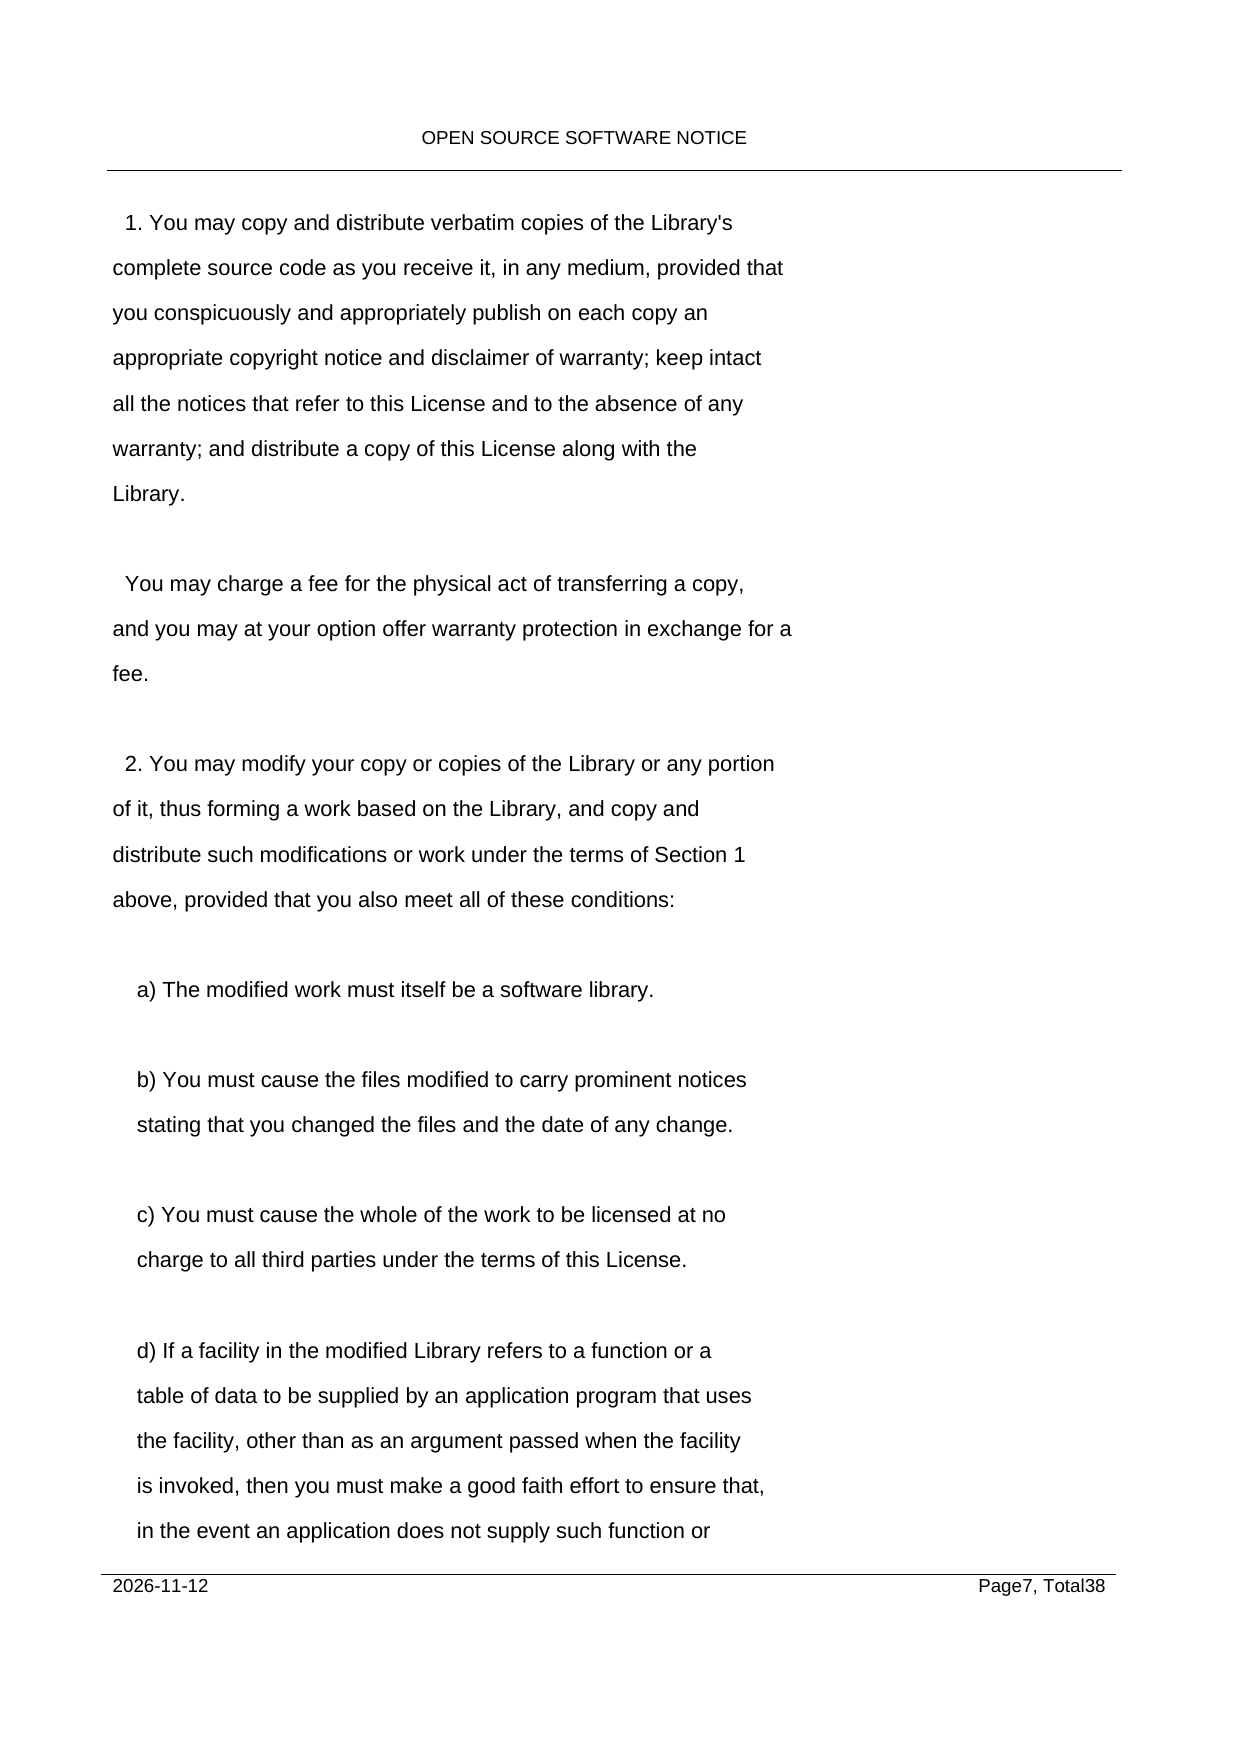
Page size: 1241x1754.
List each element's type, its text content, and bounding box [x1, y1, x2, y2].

text above, provided that you also meet all of these conditions: [112, 883, 1128, 915]
text b) You must cause the files modified to carry prominent notices [112, 1063, 1128, 1096]
text of it, thus forming a work based on the Library, and copy and [112, 793, 1128, 825]
text c) You must cause the whole of the work to be licensed at no [112, 1199, 1128, 1231]
text distribute such modifications or work under the terms of Section 1 [112, 838, 1128, 870]
text and you may at your option offer warranty protection in exchange for a [112, 612, 1128, 645]
text in the event an application does not supply such function or [112, 1514, 1128, 1547]
text Library. [112, 477, 1128, 509]
text You may charge a fee for the physical act of transferring a copy, [112, 567, 1128, 600]
text 2. You may modify your copy or copies of the Library or any portion [112, 748, 1128, 780]
text 1. You may copy and distribute verbatim copies of the Library's [112, 206, 1128, 239]
text appropriate copyright notice and disclaimer of warranty; keep intact [112, 342, 1128, 374]
text charge to all third parties under the terms of this License. [112, 1244, 1128, 1276]
text you conspicuously and appropriately publish on each copy an [112, 297, 1128, 329]
text table of data to be supplied by an application program that uses [112, 1379, 1128, 1412]
text a) The modified work must itself be a software library. [112, 973, 1128, 1006]
text warranty; and distribute a copy of this License along with the [112, 432, 1128, 464]
text all the notices that refer to this License and to the absence of any [112, 387, 1128, 419]
text is invoked, then you must make a good faith effort to ensure that, [112, 1469, 1128, 1502]
text fee. [112, 657, 1128, 690]
text stating that you changed the files and the date of any change. [112, 1108, 1128, 1141]
text d) If a facility in the modified Library refers to a function or a [112, 1334, 1128, 1366]
text the facility, other than as an argument passed when the facility [112, 1424, 1128, 1457]
text complete source code as you receive it, in any medium, provided that [112, 251, 1128, 284]
